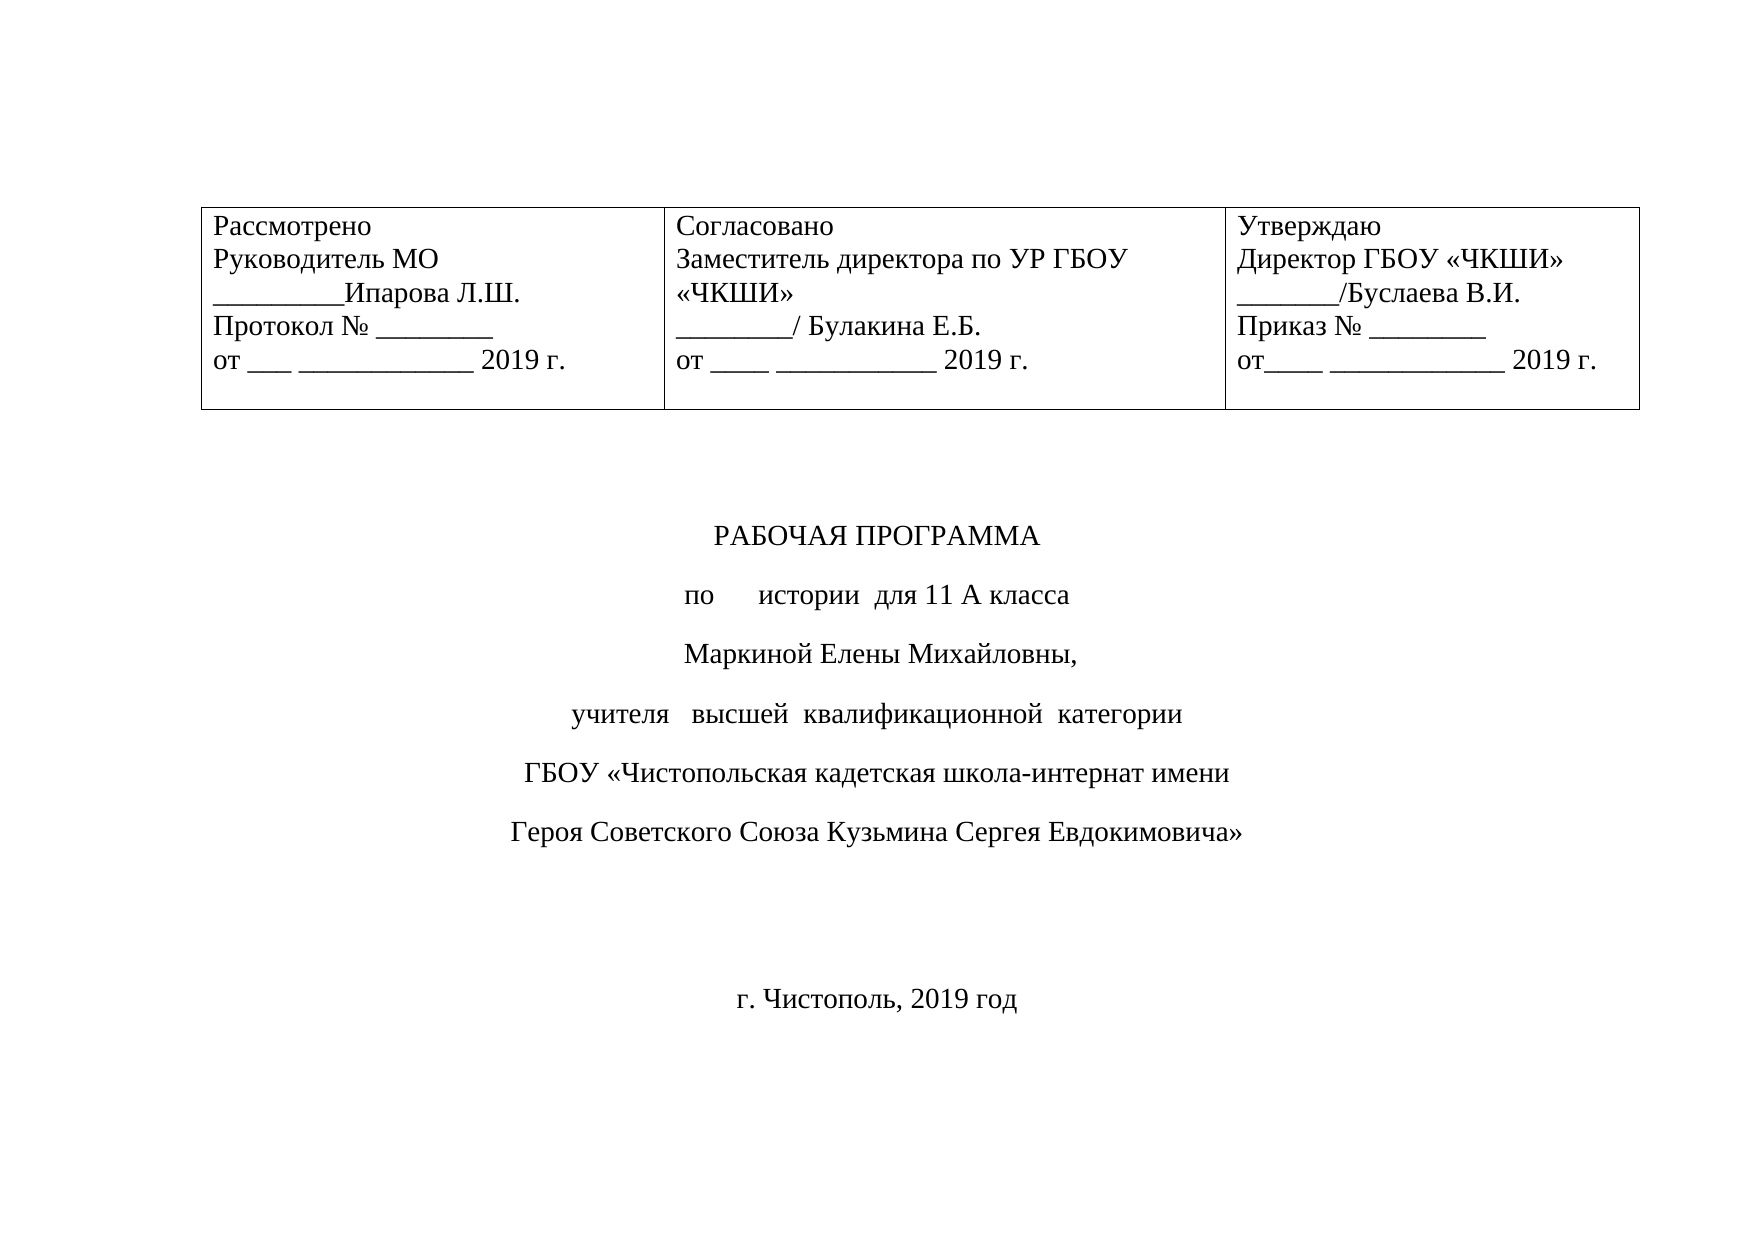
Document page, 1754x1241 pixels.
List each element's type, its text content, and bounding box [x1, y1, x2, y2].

table_header Утверждаю Директор ГБОУ «ЧКШИ» _______/Буслаева В.И. Приказ № ________ от____ ____________ 2019 г. [1226, 208, 1639, 409]
text Героя Советского Союза Кузьмина Сергея Евдокимовича» [118, 814, 1636, 848]
table_header Рассмотрено Руководитель МО _________Ипарова Л.Ш. Протокол № ________ от ___ ____________ 2019 г. [202, 208, 664, 409]
text г. Чистополь, 2019 год [118, 982, 1636, 1015]
text РАБОЧАЯ ПРОГРАММА [118, 518, 1636, 551]
table_header Согласовано Заместитель директора по УР ГБОУ «ЧКШИ» ________/ Булакина Е.Б. от ____ ___________ 2019 г. [665, 208, 1225, 409]
text Маркиной Елены Михайловны, [118, 636, 1636, 670]
text учителя высшей квалификационной категории [118, 696, 1636, 729]
text по истории для 11 А класса [118, 577, 1636, 611]
text ГБОУ «Чистопольская кадетская школа-интернат имени [118, 755, 1636, 789]
